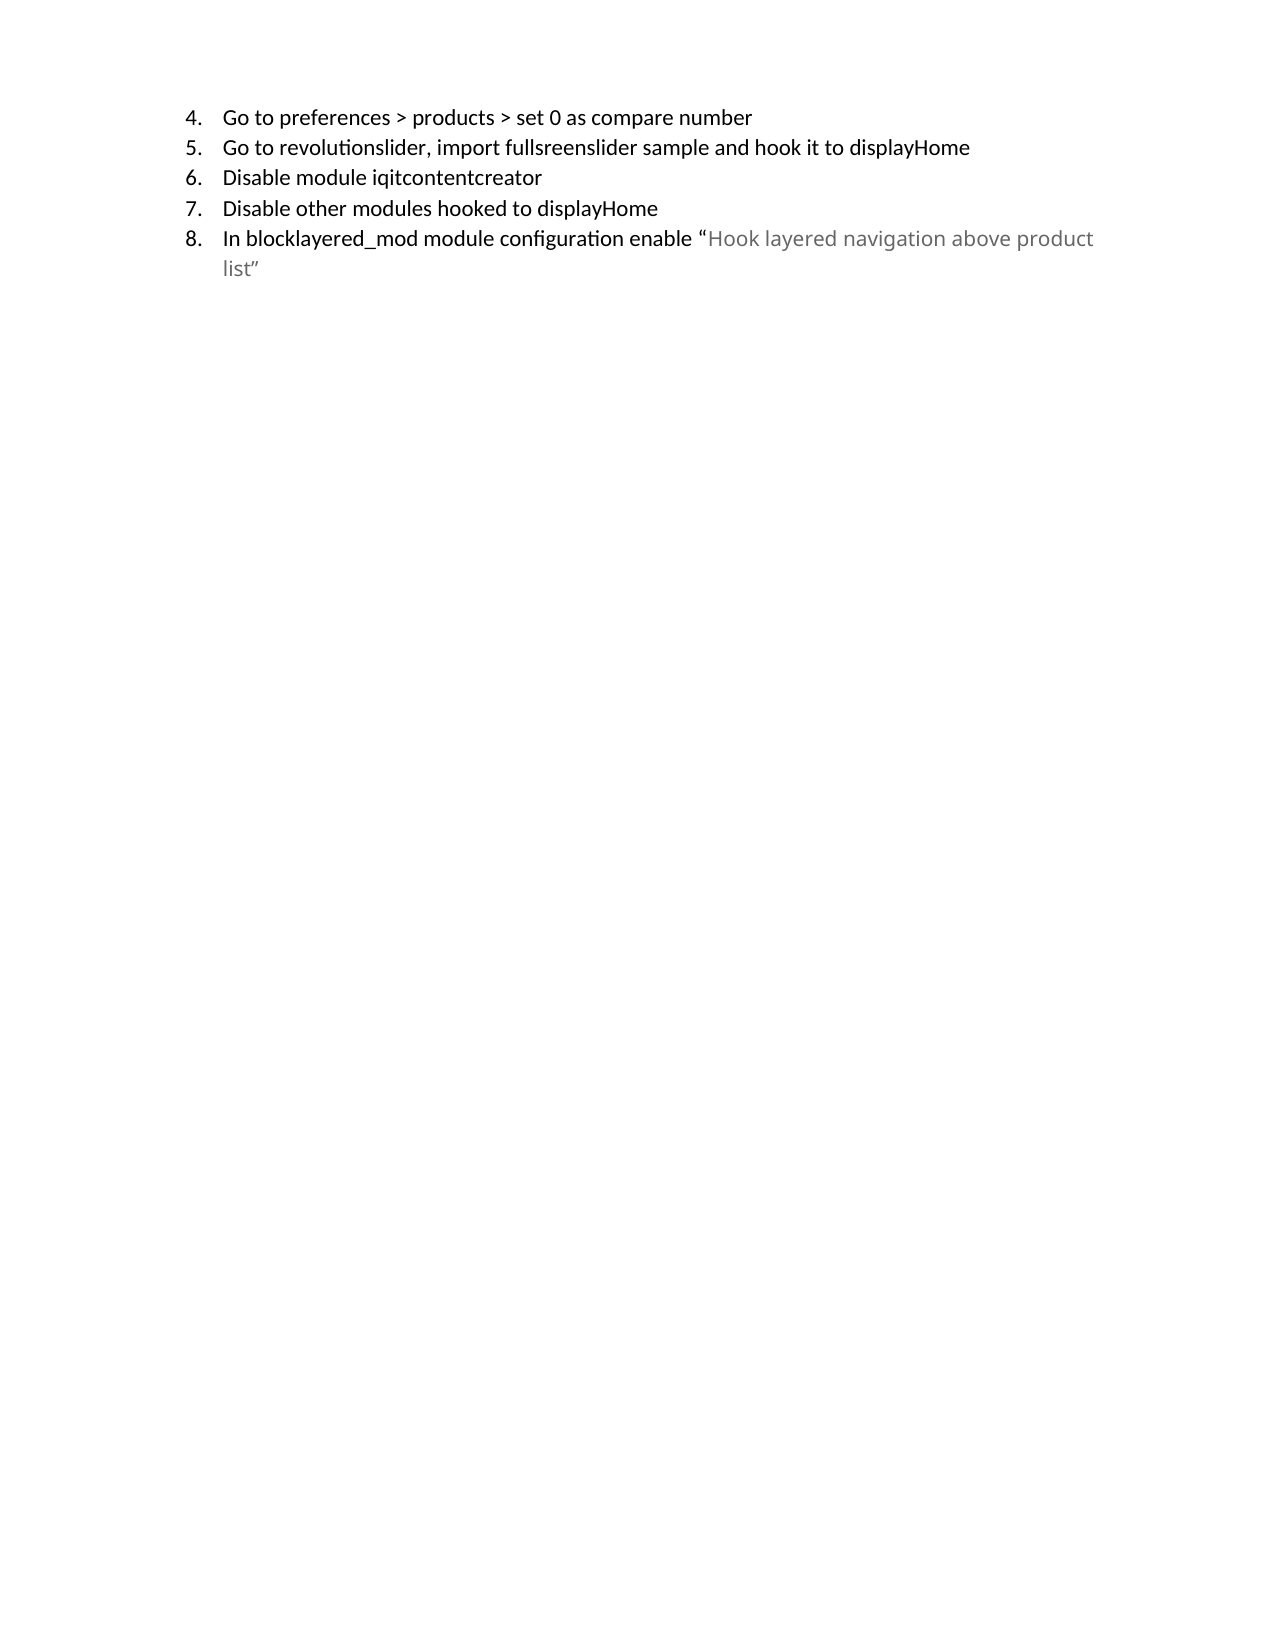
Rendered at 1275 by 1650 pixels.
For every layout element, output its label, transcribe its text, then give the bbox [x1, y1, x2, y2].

list Disable module iqitcontentcreator [185, 163, 1127, 192]
list Go to preferences > products > set 0 as compare number [185, 103, 1127, 131]
list Disable other modules hooked to displayHome [185, 194, 1127, 222]
list Go to revolutionslider, import fullsreenslider sample and hook it to displayHome [185, 133, 1127, 161]
list In blocklayered_mod module configuration enable “Hook layered navigation above product list” [185, 224, 1127, 283]
